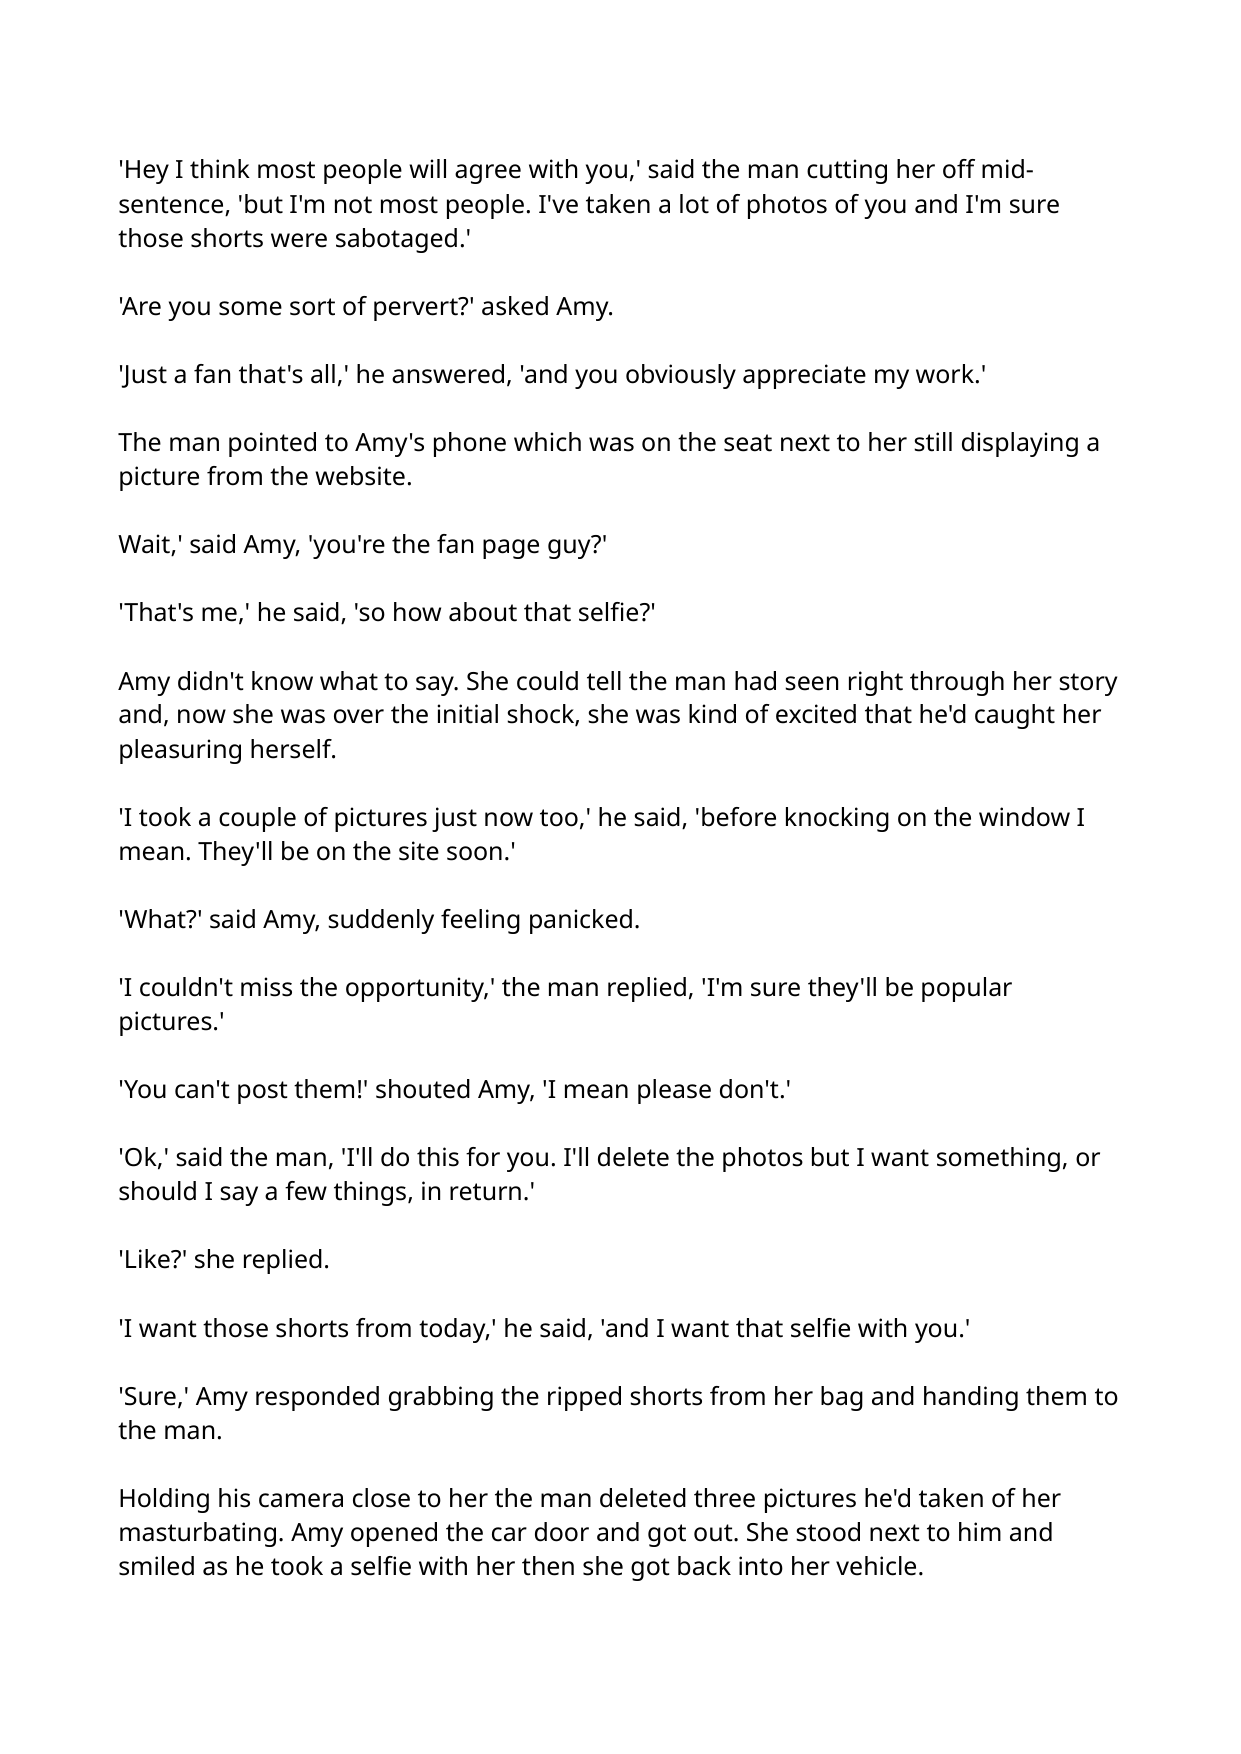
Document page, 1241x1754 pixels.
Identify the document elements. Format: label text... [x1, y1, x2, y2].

text 'Sure,' Amy responded grabbing the ripped shorts from her bag and handing them to the man. [118, 1378, 1122, 1447]
text The man pointed to Amy's phone which was on the seat next to her still displaying a picture from the website. [118, 425, 1122, 493]
text 'That's me,' he said, 'so how about that selfie?' [118, 595, 1122, 629]
text Wait,' said Amy, 'you're the fan page guy?' [118, 527, 1122, 561]
text 'Just a fan that's all,' he answered, 'and you obviously appreciate my work.' [118, 357, 1122, 391]
text 'I took a couple of pictures just now too,' he said, 'before knocking on the window I mean. They'll be on the site soon.' [118, 799, 1122, 867]
text 'Hey I think most people will agree with you,' said the man cutting her off mid-sentence, 'but I'm not most people. I've taken a lot of photos of you and I'm sure those shorts were sabotaged.' [118, 152, 1122, 254]
text Holding his camera close to her the man deleted three pictures he'd taken of her masturbating. Amy opened the car door and got out. She stood next to him and smiled as he took a selfie with her then she got back into her vehicle. [118, 1481, 1122, 1583]
text 'I want those shorts from today,' he said, 'and I want that selfie with you.' [118, 1310, 1122, 1344]
text 'Ok,' said the man, 'I'll do this for you. I'll delete the photos but I want something, or should I say a few things, in return.' [118, 1140, 1122, 1208]
text 'You can't post them!' shouted Amy, 'I mean please don't.' [118, 1072, 1122, 1106]
text Amy didn't know what to say. She could tell the man had seen right through her story and, now she was over the initial shock, she was kind of excited that he'd caught her pleasuring herself. [118, 663, 1122, 765]
text 'I couldn't miss the opportunity,' the man replied, 'I'm sure they'll be popular pictures.' [118, 970, 1122, 1038]
text 'Are you some sort of pervert?' asked Amy. [118, 288, 1122, 322]
text 'Like?' she replied. [118, 1242, 1122, 1276]
text 'What?' said Amy, suddenly feeling panicked. [118, 902, 1122, 936]
